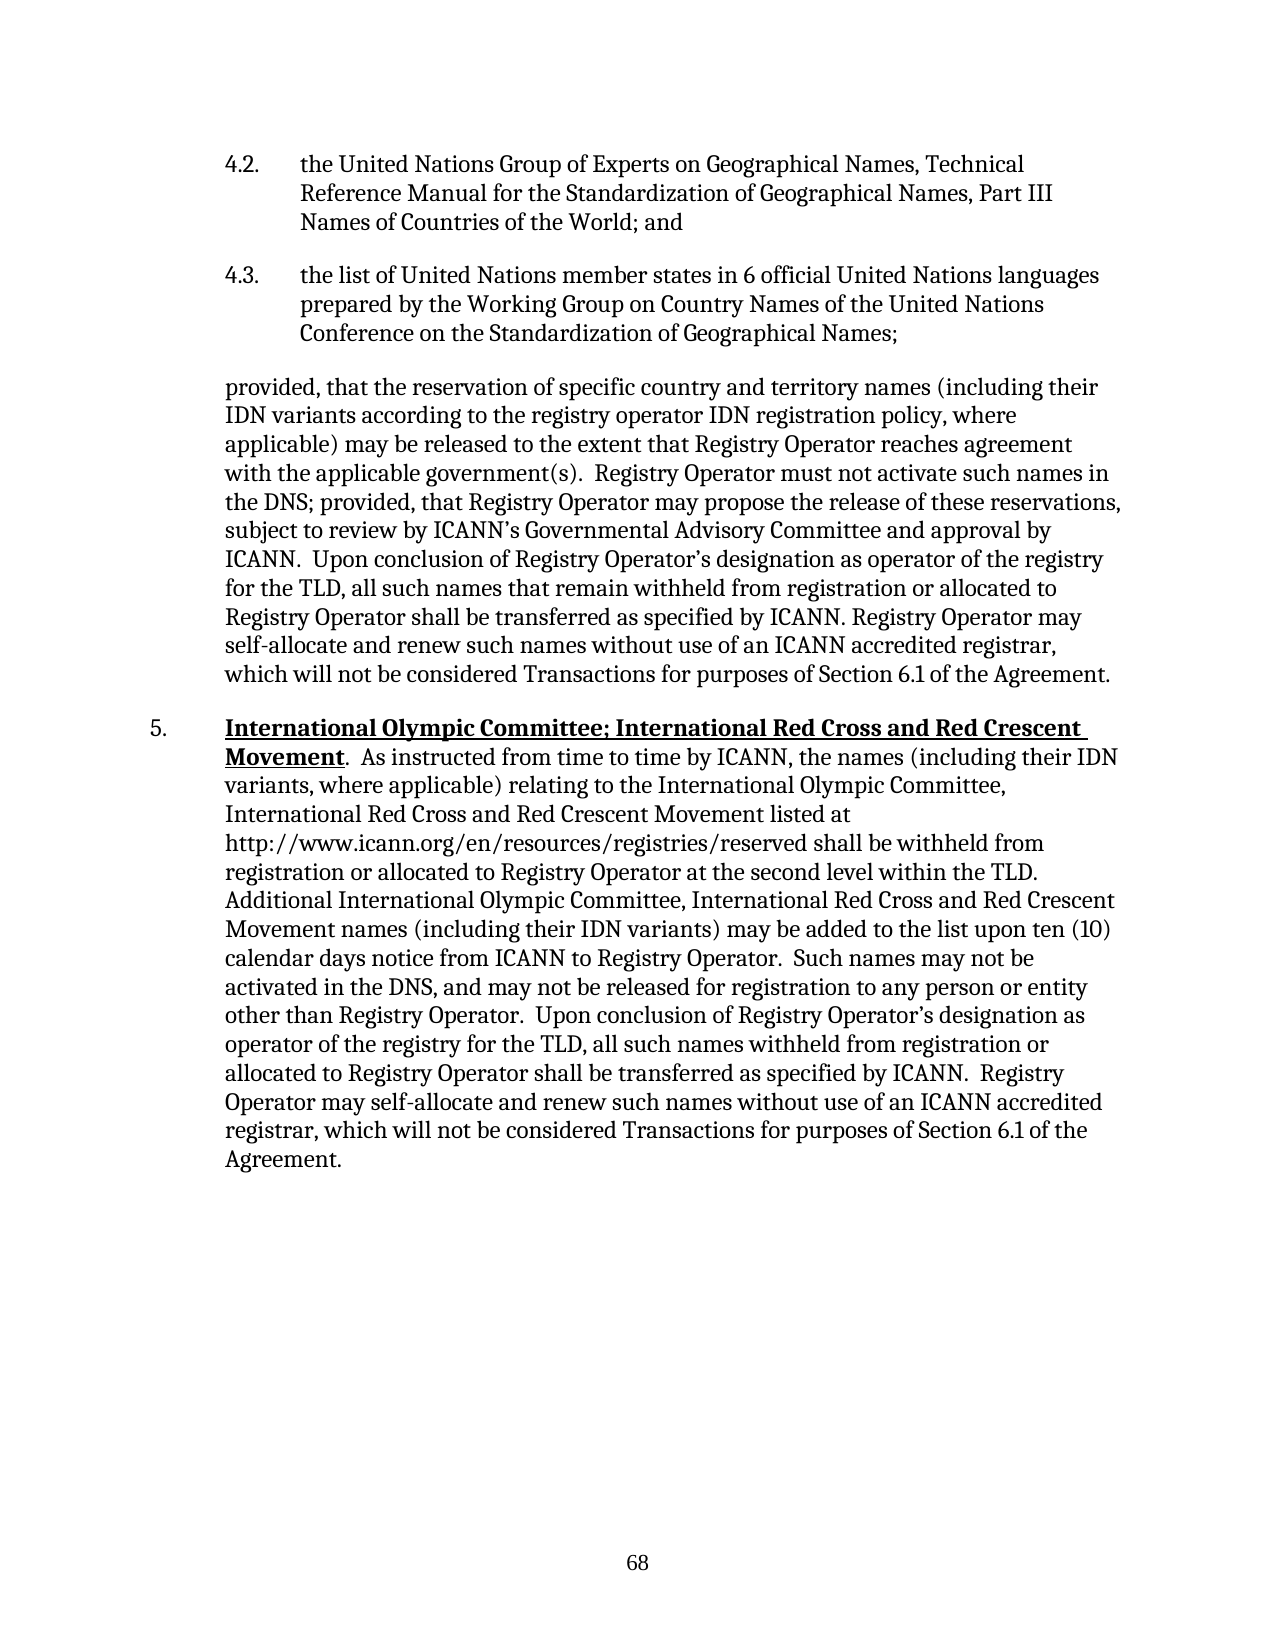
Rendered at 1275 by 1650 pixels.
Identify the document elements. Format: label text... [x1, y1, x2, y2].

text the United Nations Group of Experts on Geographical Names, Technical Reference Manual for the Standardization of Geographical Names, Part III Names of Countries of the World; and [225, 150, 1125, 236]
text the list of United Nations member states in 6 official United Nations languages prepared by the Working Group on Country Names of the United Nations Conference on the Standardization of Geographical Names; [225, 261, 1125, 347]
text 5. International Olympic Committee; International Red Cross and Red Crescent Movement. As instructed from time to time by ICANN, the names (including their IDN variants, where applicable) relating to the International Olympic Committee, International Red Cross and Red Crescent Movement listed at http://www.icann.org/en/resources/registries/reserved shall be withheld from registration or allocated to Registry Operator at the second level within the TLD. Additional International Olympic Committee, International Red Cross and Red Crescent Movement names (including their IDN variants) may be added to the list upon ten (10) calendar days notice from ICANN to Registry Operator. Such names may not be activated in the DNS, and may not be released for registration to any person or entity other than Registry Operator. Upon conclusion of Registry Operator’s designation as operator of the registry for the TLD, all such names withheld from registration or allocated to Registry Operator shall be transferred as specified by ICANN. Registry Operator may self-allocate and renew such names without use of an ICANN accredited registrar, which will not be considered Transactions for purposes of Section 6.1 of the Agreement. [150, 714, 1125, 1174]
text provided, that the reservation of specific country and territory names (including their IDN variants according to the registry operator IDN registration policy, where applicable) may be released to the extent that Registry Operator reaches agreement with the applicable government(s). Registry Operator must not activate such names in the DNS; provided, that Registry Operator may propose the release of these reservations, subject to review by ICANN’s Governmental Advisory Committee and approval by ICANN. Upon conclusion of Registry Operator’s designation as operator of the registry for the TLD, all such names that remain withheld from registration or allocated to Registry Operator shall be transferred as specified by ICANN. Registry Operator may self-allocate and renew such names without use of an ICANN accredited registrar, which will not be considered Transactions for purposes of Section 6.1 of the Agreement. [225, 372, 1125, 689]
